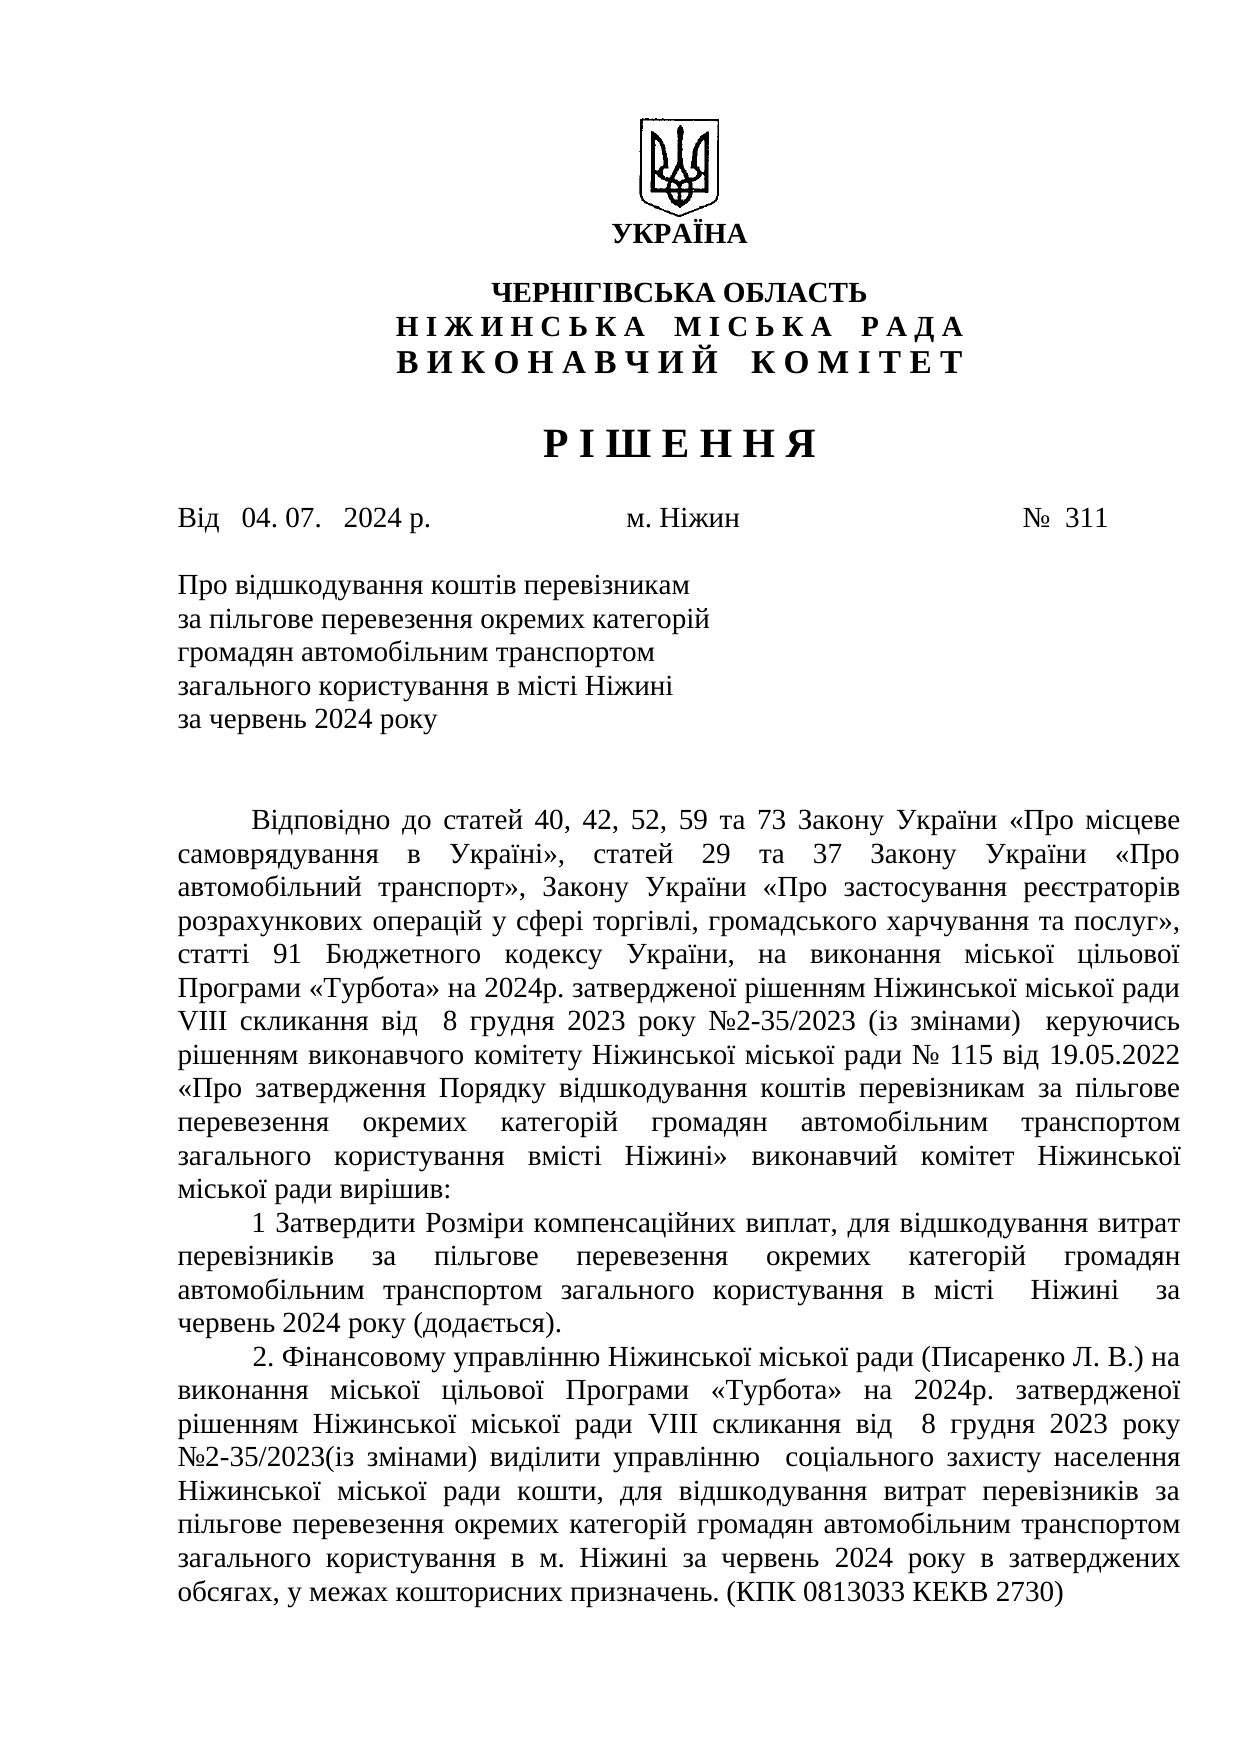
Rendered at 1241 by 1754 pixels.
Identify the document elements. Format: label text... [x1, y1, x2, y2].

text Н І Ж И Н С Ь К А М І С Ь К А Р А Д А [177, 309, 1181, 342]
text ЧЕРНІГІВСЬКА ОБЛАСТЬ [177, 275, 1181, 309]
text В И К О Н А В Ч И Й К О М І Т Е Т [177, 342, 1181, 381]
text Відповідно до статей 40, 42, 52, 59 та 73 Закону України «Про місцеве самоврядування в Україні», статей 29 та 37 Закону України «Про автомобільний транспорт», Закону України «Про застосування реєстраторів розрахункових операцій у сфері торгівлі, громадського харчування та послуг», статті 91 Бюджетного кодексу України, на виконання міської цільової Програми «Турбота» на 2024р. затвердженої рішенням Ніжинської міської ради VІІI скликання від 8 грудня 2023 року №2-35/2023 (із змінами) керуючись рішенням виконавчого комітету Ніжинської міської ради № 115 від 19.05.2022 «Про затвердження Порядку відшкодування коштів перевізникам за пільгове перевезення окремих категорій громадян автомобільним транспортом загального користування вмісті Ніжині» виконавчий комітет Ніжинської міської ради вирішив: [177, 802, 1181, 1205]
text Про відшкодування коштів перевізникам [177, 567, 1181, 601]
picture [639, 118, 719, 217]
text за пільгове перевезення окремих категорій [177, 601, 1181, 634]
text 2. Фінансовому управлінню Ніжинської міської ради (Писаренко Л. В.) на виконання міської цільової Програми «Турбота» на 2024р. затвердженої рішенням Ніжинської міської ради VІІI скликання від 8 грудня 2023 року №2-35/2023(із змінами) виділити управлінню соціального захисту населення Ніжинської міської ради кошти, для відшкодування витрат перевізників за пільгове перевезення окремих категорій громадян автомобільним транспортом загального користування в м. Ніжині за червень 2024 року в затверджених обсягах, у межах кошторисних призначень. (КПК 0813033 КЕКВ 2730) [177, 1339, 1181, 1607]
text за червень 2024 року [177, 702, 1181, 735]
text Від 04. 07. 2024 р. м. Ніжин № 311 [177, 500, 1181, 534]
text УКРАЇНА [177, 217, 1181, 250]
text громадян автомобільним транспортом [177, 634, 1181, 668]
text 1 Затвердити Розміри компенсаційних виплат, для відшкодування витрат перевізників за пільгове перевезення окремих категорій громадян автомобільним транспортом загального користування в місті Ніжині за червень 2024 року (додається). [177, 1205, 1181, 1339]
text Р І Ш Е Н Н Я [177, 419, 1181, 467]
text загального користування в місті Ніжині [177, 668, 1181, 702]
